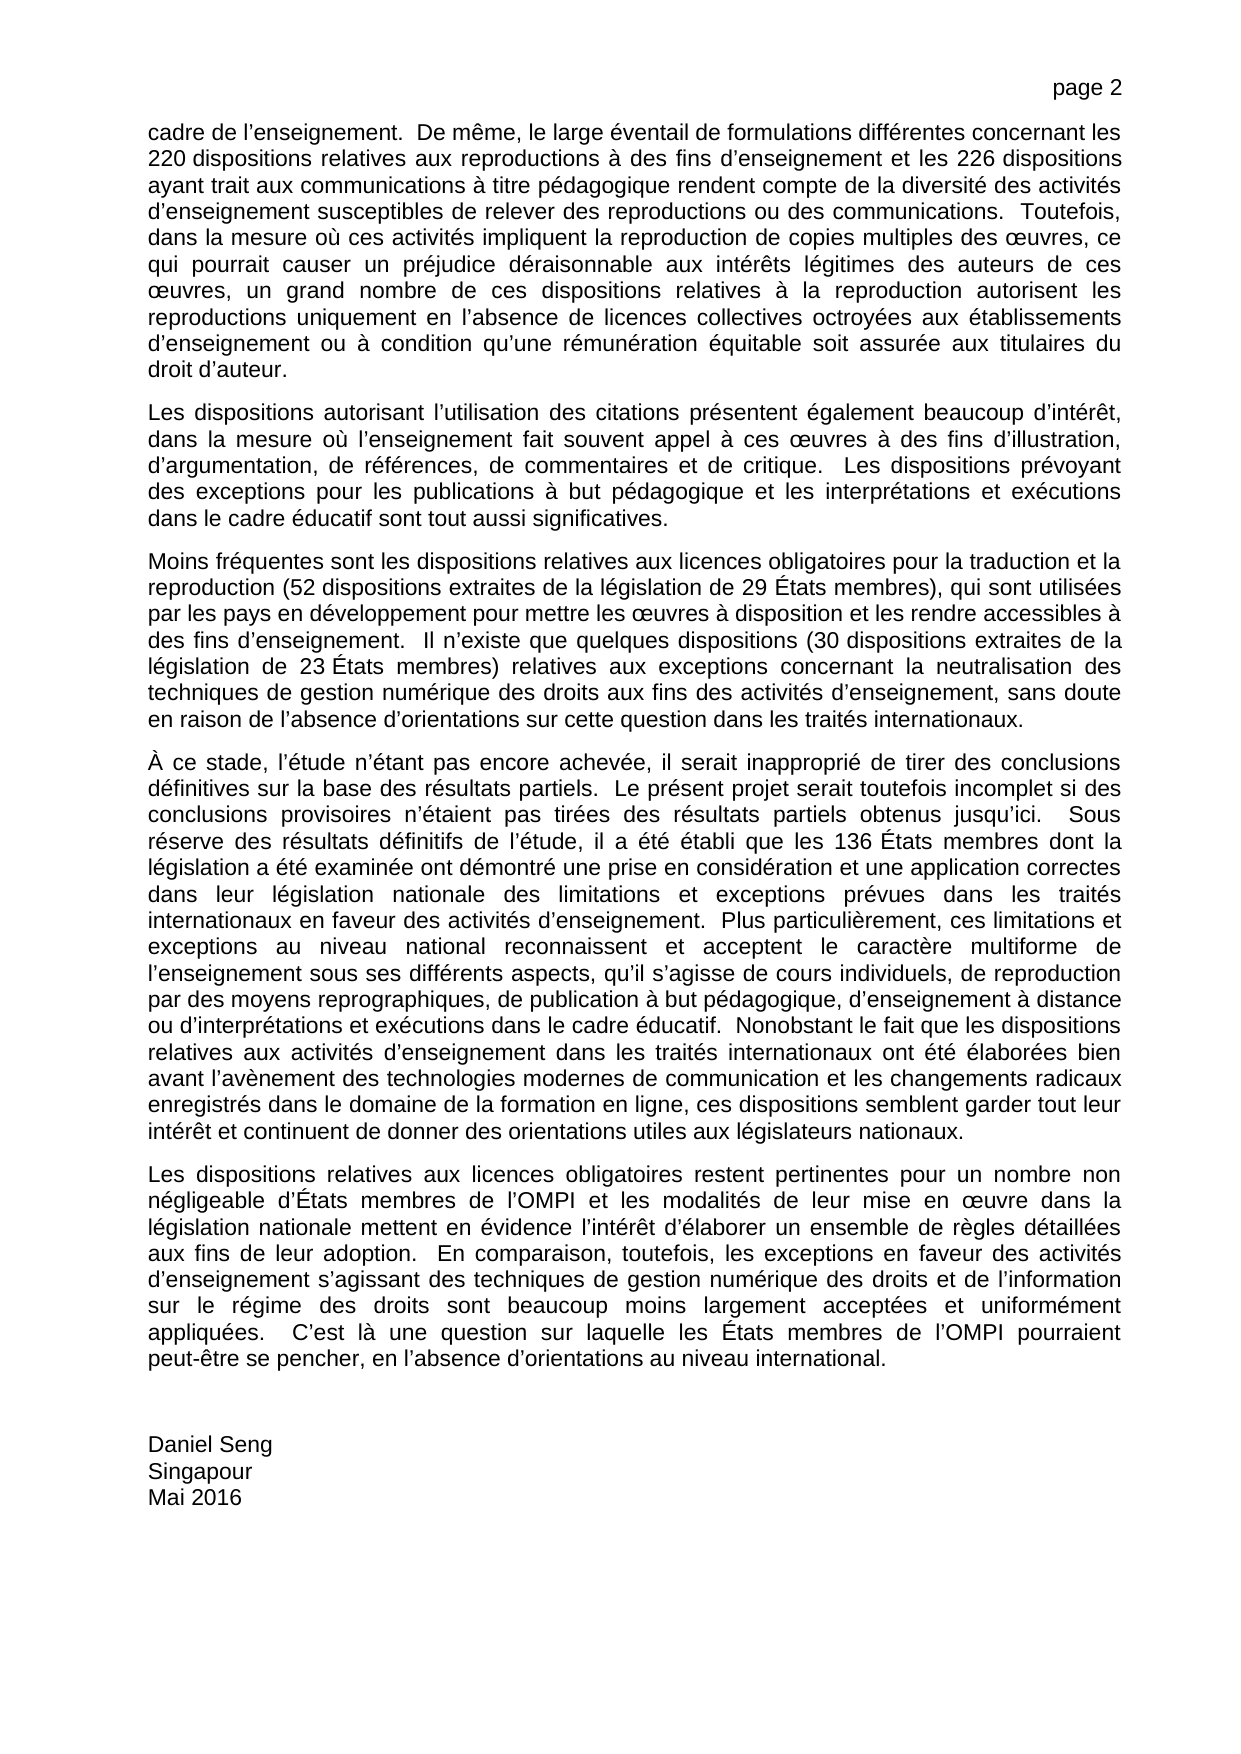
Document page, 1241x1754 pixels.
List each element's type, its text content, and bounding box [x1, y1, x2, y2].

text Les dispositions relatives aux licences obligatoires restent pertinentes pour un nombre non négligeable d’États membres de l’OMPI et les modalités de leur mise en œuvre dans la législation nationale mettent en évidence l’intérêt d’élaborer un ensemble de règles détaillées aux fins de leur adoption. En comparaison, toutefois, les exceptions en faveur des activités d’enseignement s’agissant des techniques de gestion numérique des droits et de l’information sur le régime des droits sont beaucoup moins largement acceptées et uniformément appliquées. C’est là une question sur laquelle les États membres de l’OMPI pourraient peut-être se pencher, en l’absence d’orientations au niveau international. [148, 1161, 1122, 1372]
text Mai 2016 [148, 1484, 1122, 1510]
text Moins fréquentes sont les dispositions relatives aux licences obligatoires pour la traduction et la reproduction (52 dispositions extraites de la législation de 29 États membres), qui sont utilisées par les pays en développement pour mettre les œuvres à disposition et les rendre accessibles à des fins d’enseignement. Il n’existe que quelques dispositions (30 dispositions extraites de la législation de 23 États membres) relatives aux exceptions concernant la neutralisation des techniques de gestion numérique des droits aux fins des activités d’enseignement, sans doute en raison de l’absence d’orientations sur cette question dans les traités internationaux. [148, 548, 1122, 732]
text Singapour [148, 1458, 1122, 1484]
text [148, 119, 1122, 382]
text Daniel Seng [148, 1431, 1122, 1458]
text À ce stade, l’étude n’étant pas encore achevée, il serait inapproprié de tirer des conclusions définitives sur la base des résultats partiels. Le présent projet serait toutefois incomplet si des conclusions provisoires n’étaient pas tirées des résultats partiels obtenus jusqu’ici. Sous réserve des résultats définitifs de l’étude, il a été établi que les 136 États membres dont la législation a été examinée ont démontré une prise en considération et une application correctes dans leur législation nationale des limitations et exceptions prévues dans les traités internationaux en faveur des activités d’enseignement. Plus particulièrement, ces limitations et exceptions au niveau national reconnaissent et acceptent le caractère multiforme de l’enseignement sous ses différents aspects, qu’il s’agisse de cours individuels, de reproduction par des moyens reprographiques, de publication à but pédagogique, d’enseignement à distance ou d’interprétations et exécutions dans le cadre éducatif. Nonobstant le fait que les dispositions relatives aux activités d’enseignement dans les traités internationaux ont été élaborées bien avant l’avènement des technologies modernes de communication et les changements radicaux enregistrés dans le domaine de la formation en ligne, ces dispositions semblent garder tout leur intérêt et continuent de donner des orientations utiles aux législateurs nationaux. [148, 749, 1122, 1144]
text Les dispositions autorisant l’utilisation des citations présentent également beaucoup d’intérêt, dans la mesure où l’enseignement fait souvent appel à ces œuvres à des fins d’illustration, d’argumentation, de références, de commentaires et de critique. Les dispositions prévoyant des exceptions pour les publications à but pédagogique et les interprétations et exécutions dans le cadre éducatif sont tout aussi significatives. [148, 399, 1122, 531]
